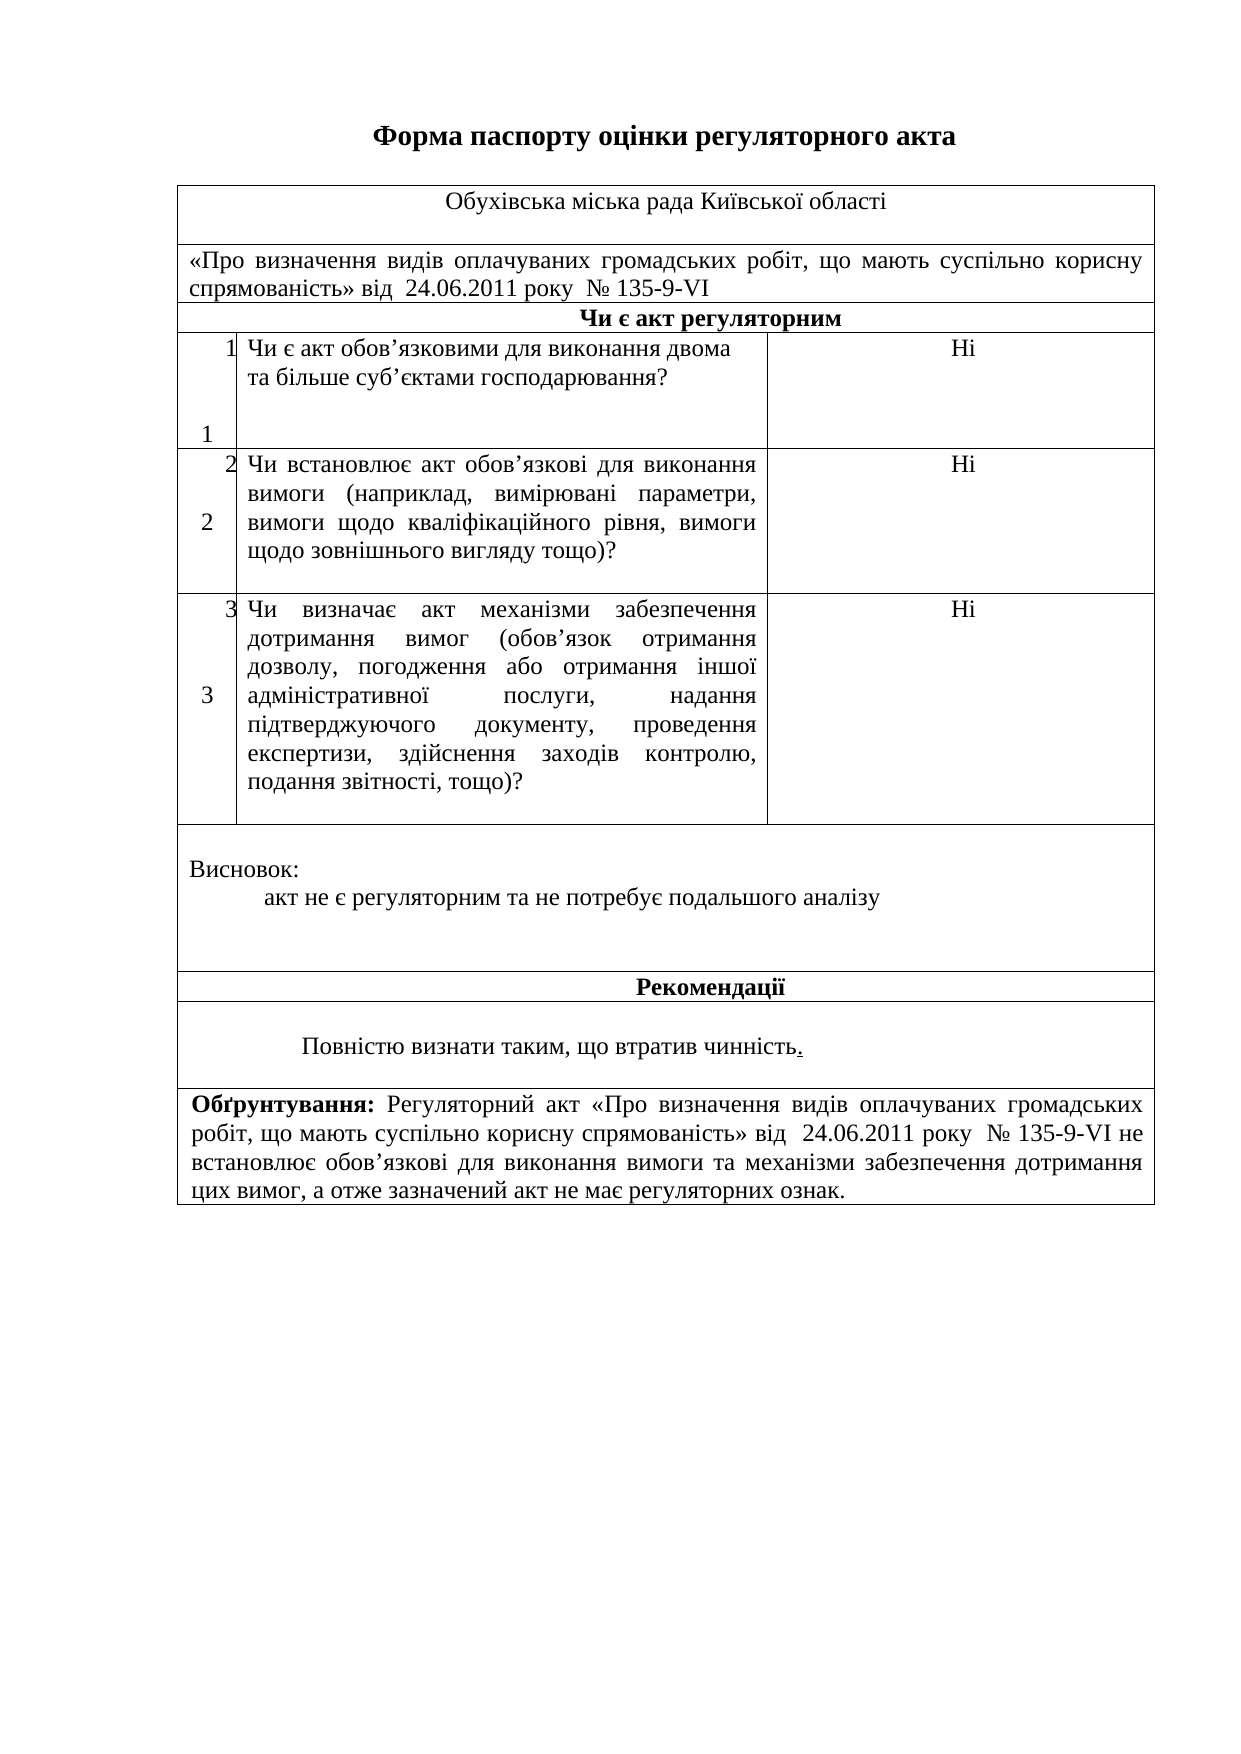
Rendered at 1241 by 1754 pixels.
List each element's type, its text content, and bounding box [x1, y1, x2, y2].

text Форма паспорту оцінки регуляторного акта [177, 118, 1152, 152]
table_cell «Про визначення видів оплачуваних громадських робіт, що мають суспільно корисну спрямованість» від 24.06.2011 року № 135-9-VІ [178, 245, 1154, 302]
table_cell Ні [768, 449, 1154, 593]
table_cell Рекомендації [178, 972, 1154, 1001]
table_cell 1 1 [178, 333, 236, 448]
table_cell Обґрунтування: Регуляторний акт «Про визначення видів оплачуваних громадських робіт, що мають суспільно корисну спрямованість» від 24.06.2011 року № 135-9-VІ не встановлює обов’язкові для виконання вимоги та механізми забезпечення дотримання цих вимог, а отже зазначений акт не має регуляторних ознак. [178, 1089, 1154, 1204]
table_cell Висновок: акт не є регуляторним та не потребує подальшого аналізу [178, 825, 1154, 971]
table_cell 2 2 [178, 449, 236, 593]
table_cell Чи визначає акт механізми забезпечення дотримання вимог (обов’язок отримання дозволу, погодження або отримання іншої адміністративної послуги, надання підтверджуючого документу, проведення експертизи, здійснення заходів контролю, подання звітності, тощо)? [237, 594, 767, 824]
table_cell Чи є акт обов’язковими для виконання двома та більше суб’єктами господарювання? [237, 333, 767, 448]
table_cell Чи встановлює акт обов’язкові для виконання вимоги (наприклад, вимірювані параметри, вимоги щодо кваліфікаційного рівня, вимоги щодо зовнішнього вигляду тощо)? [237, 449, 767, 593]
table_header Обухівська міська рада Київської області [178, 186, 1154, 244]
table_cell Чи є акт регуляторним [178, 303, 1154, 332]
table_cell Ні [768, 333, 1154, 448]
table_cell Повністю визнати таким, що втратив чинність. [178, 1002, 1154, 1088]
table_cell Ні [768, 594, 1154, 824]
table_cell 3 3 [178, 594, 236, 824]
